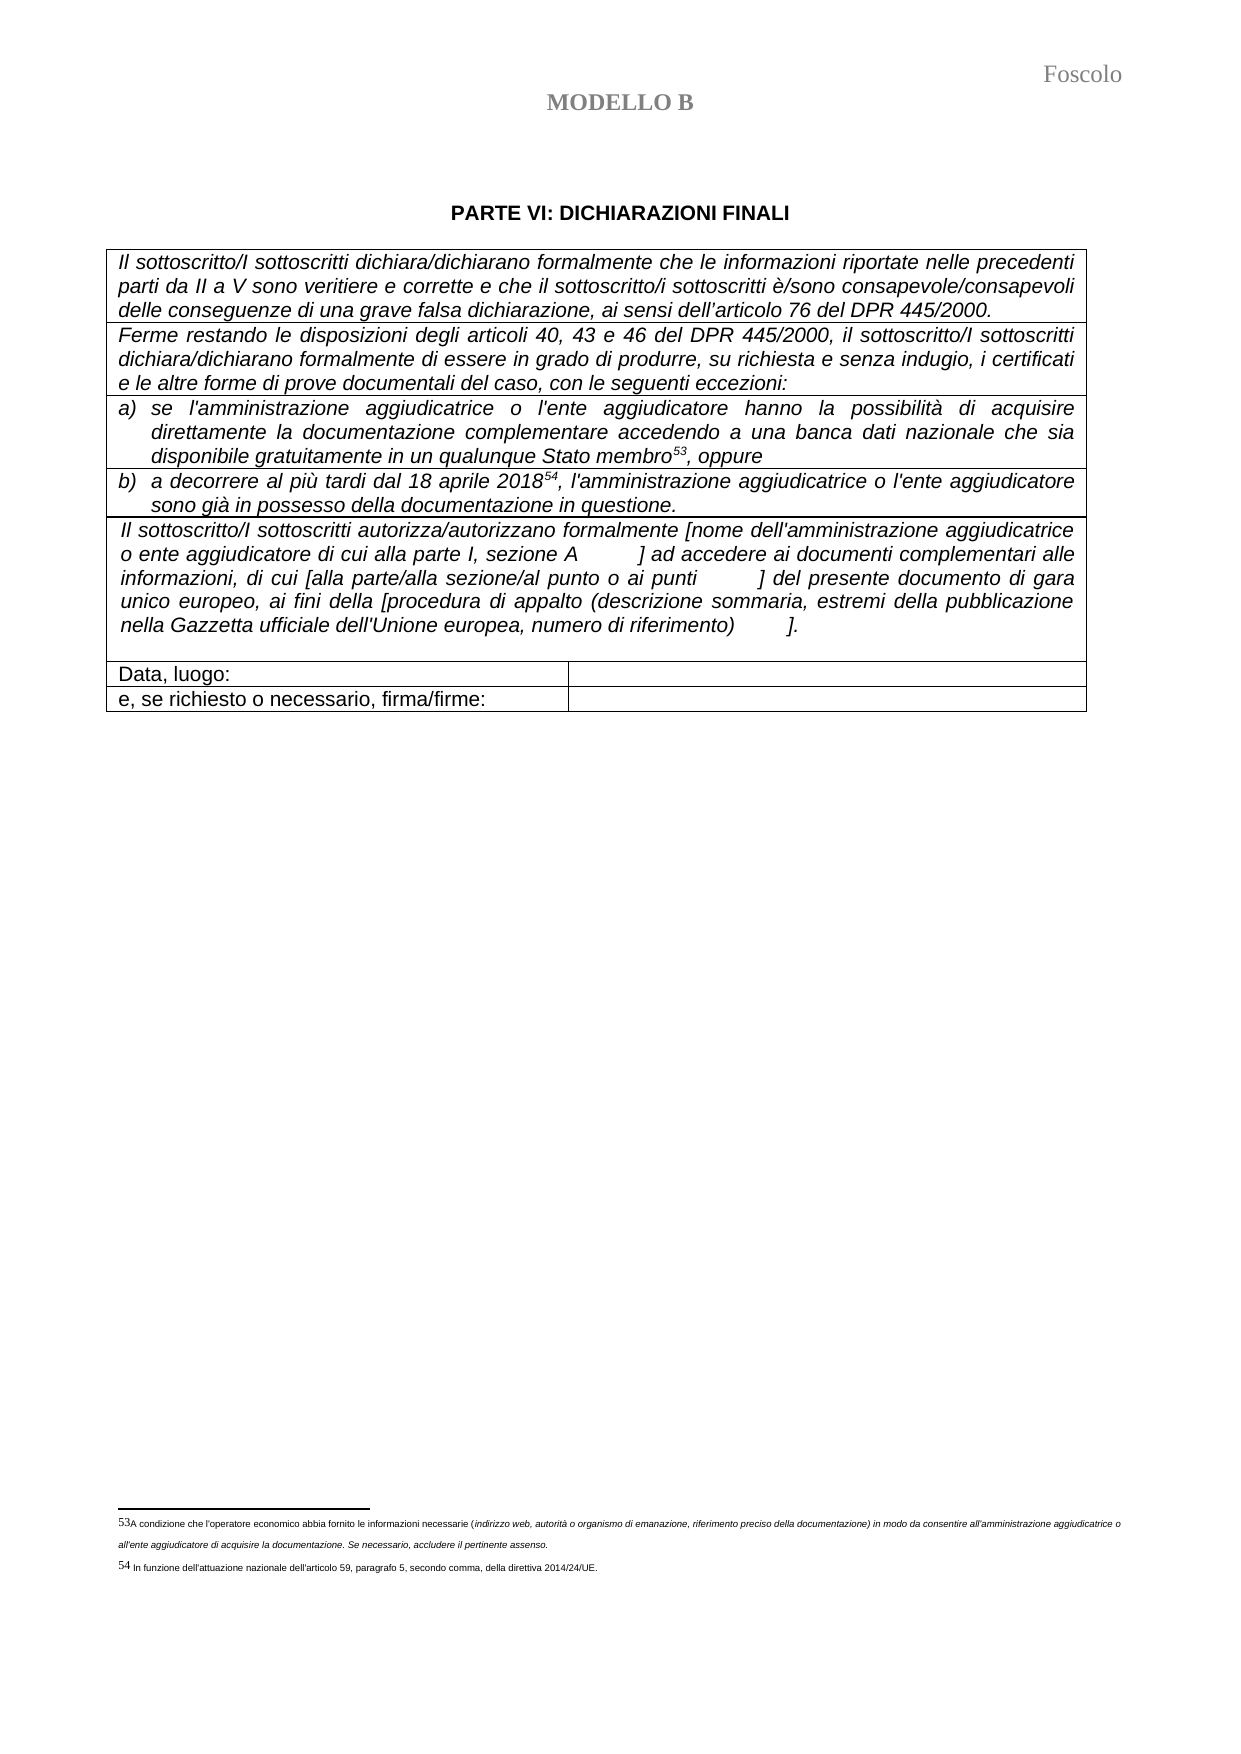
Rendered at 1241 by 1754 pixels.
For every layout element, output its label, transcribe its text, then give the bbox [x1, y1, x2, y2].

table_cell [569, 687, 1086, 711]
table_cell Il sottoscritto/I sottoscritti autorizza/autorizzano formalmente [nome dell'amministrazione aggiudicatrice o ente aggiudicatore di cui alla parte I, sezione A ] ad accedere ai documenti complementari alle informazioni, di cui [alla parte/alla sezione/al punto o ai punti ] del presente documento di gara unico europeo, ai fini della [procedura di appalto (descrizione sommaria, estremi della pubblicazione nella Gazzetta ufficiale dell'Unione europea, numero di riferimento) ]. [107, 518, 1086, 661]
table_cell e, se richiesto o necessario, firma/firme: [107, 687, 568, 711]
table_cell se l'amministrazione aggiudicatrice o l'ente aggiudicatore hanno la possibilità di acquisire direttamente la documentazione complementare accedendo a una banca dati nazionale che sia disponibile gratuitamente in un qualunque Stato membro, oppure [107, 396, 1086, 467]
text PARTE VI: DICHIARAZIONI FINALI [118, 201, 1122, 225]
table_cell [569, 662, 1086, 686]
table_cell Ferme restando le disposizioni degli articoli 40, 43 e 46 del DPR 445/2000, il sottoscritto/I sottoscritti dichiara/dichiarano formalmente di essere in grado di produrre, su richiesta e senza indugio, i certificati e le altre forme di prove documentali del caso, con le seguenti eccezioni: [107, 323, 1086, 394]
table_header Il sottoscritto/I sottoscritti dichiara/dichiarano formalmente che le informazioni riportate nelle precedenti parti da II a V sono veritiere e corrette e che il sottoscritto/i sottoscritti è/sono consapevole/consapevoli delle conseguenze di una grave falsa dichiarazione, ai sensi dell’articolo 76 del DPR 445/2000. [107, 250, 1086, 322]
table_cell Data, luogo: [107, 662, 568, 686]
table_cell a decorrere al più tardi dal 18 aprile 2018, l'amministrazione aggiudicatrice o l'ente aggiudicatore sono già in possesso della documentazione in questione. [107, 469, 1086, 516]
